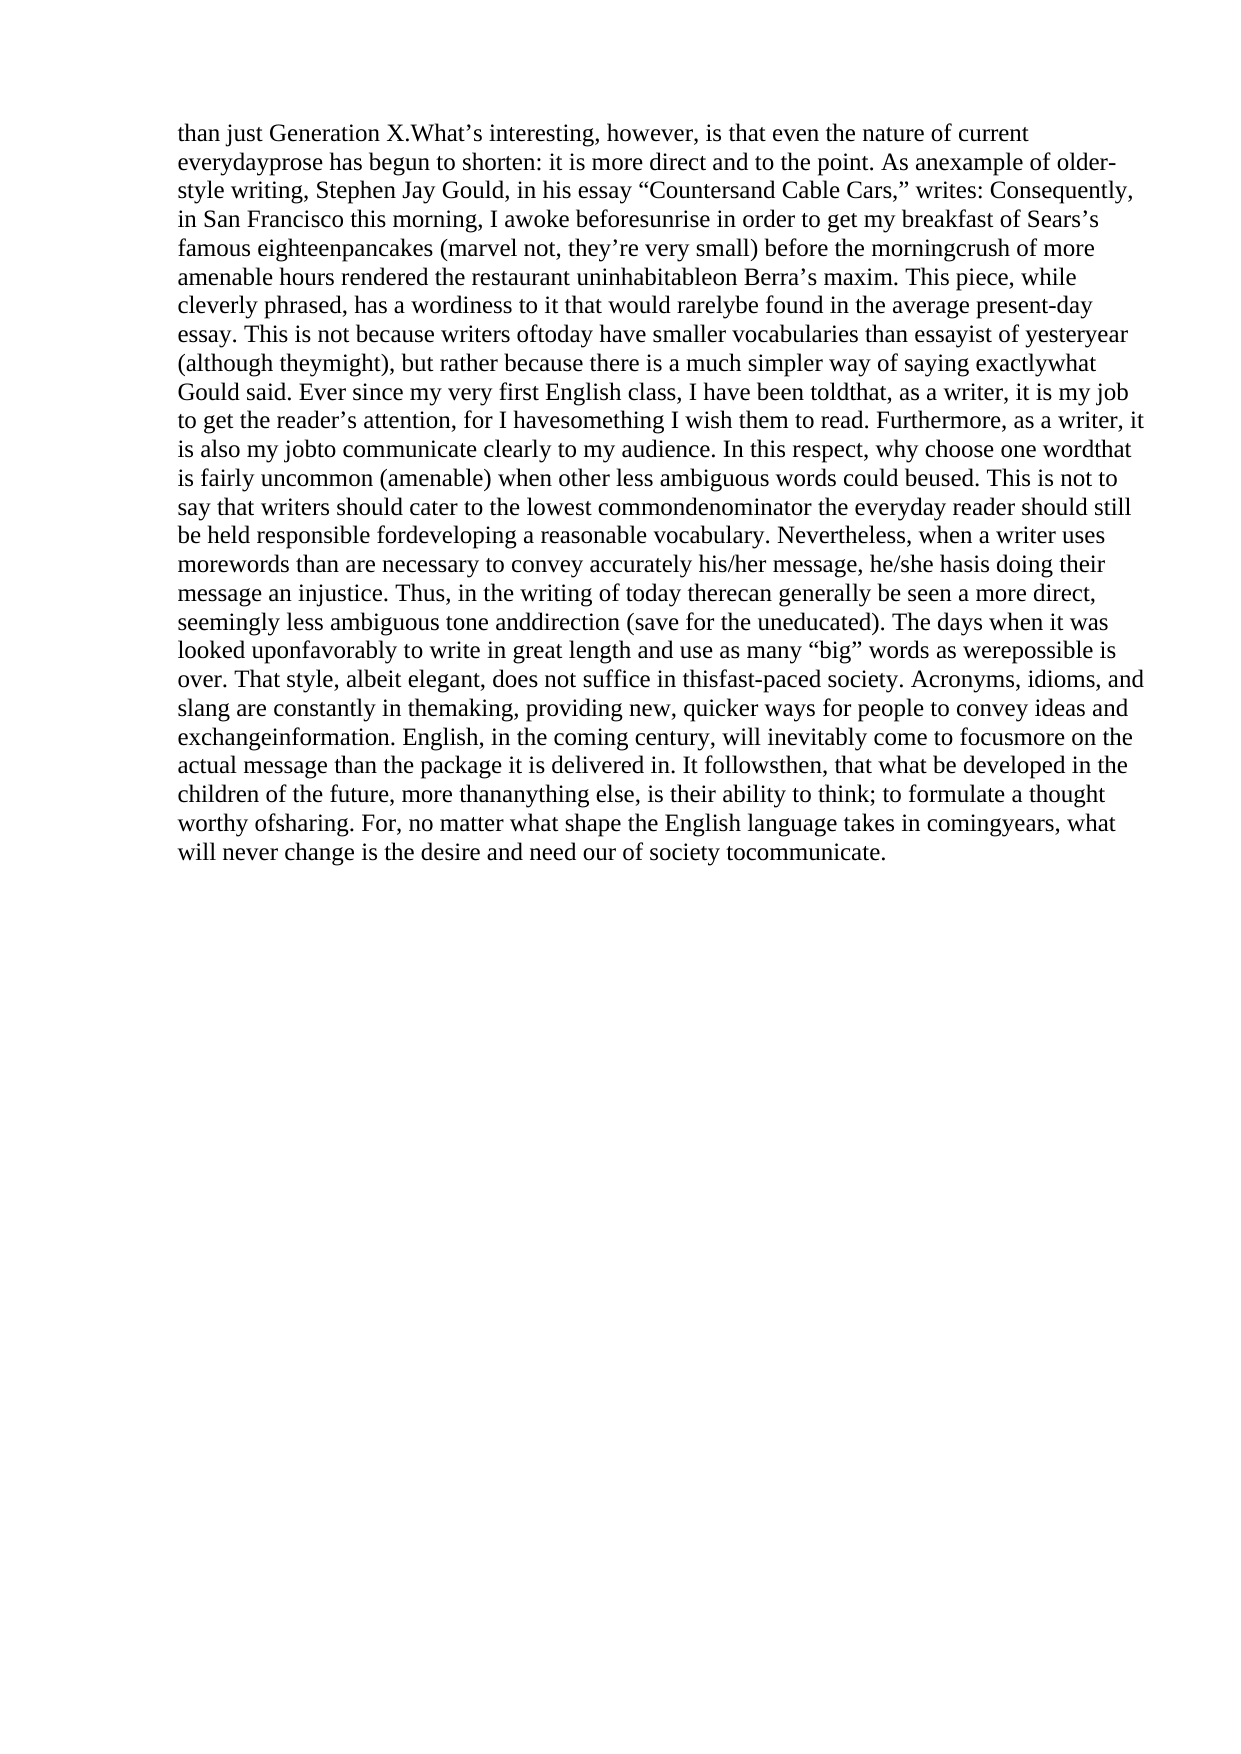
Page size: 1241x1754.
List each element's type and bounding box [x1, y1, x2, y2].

text [177, 118, 1152, 866]
